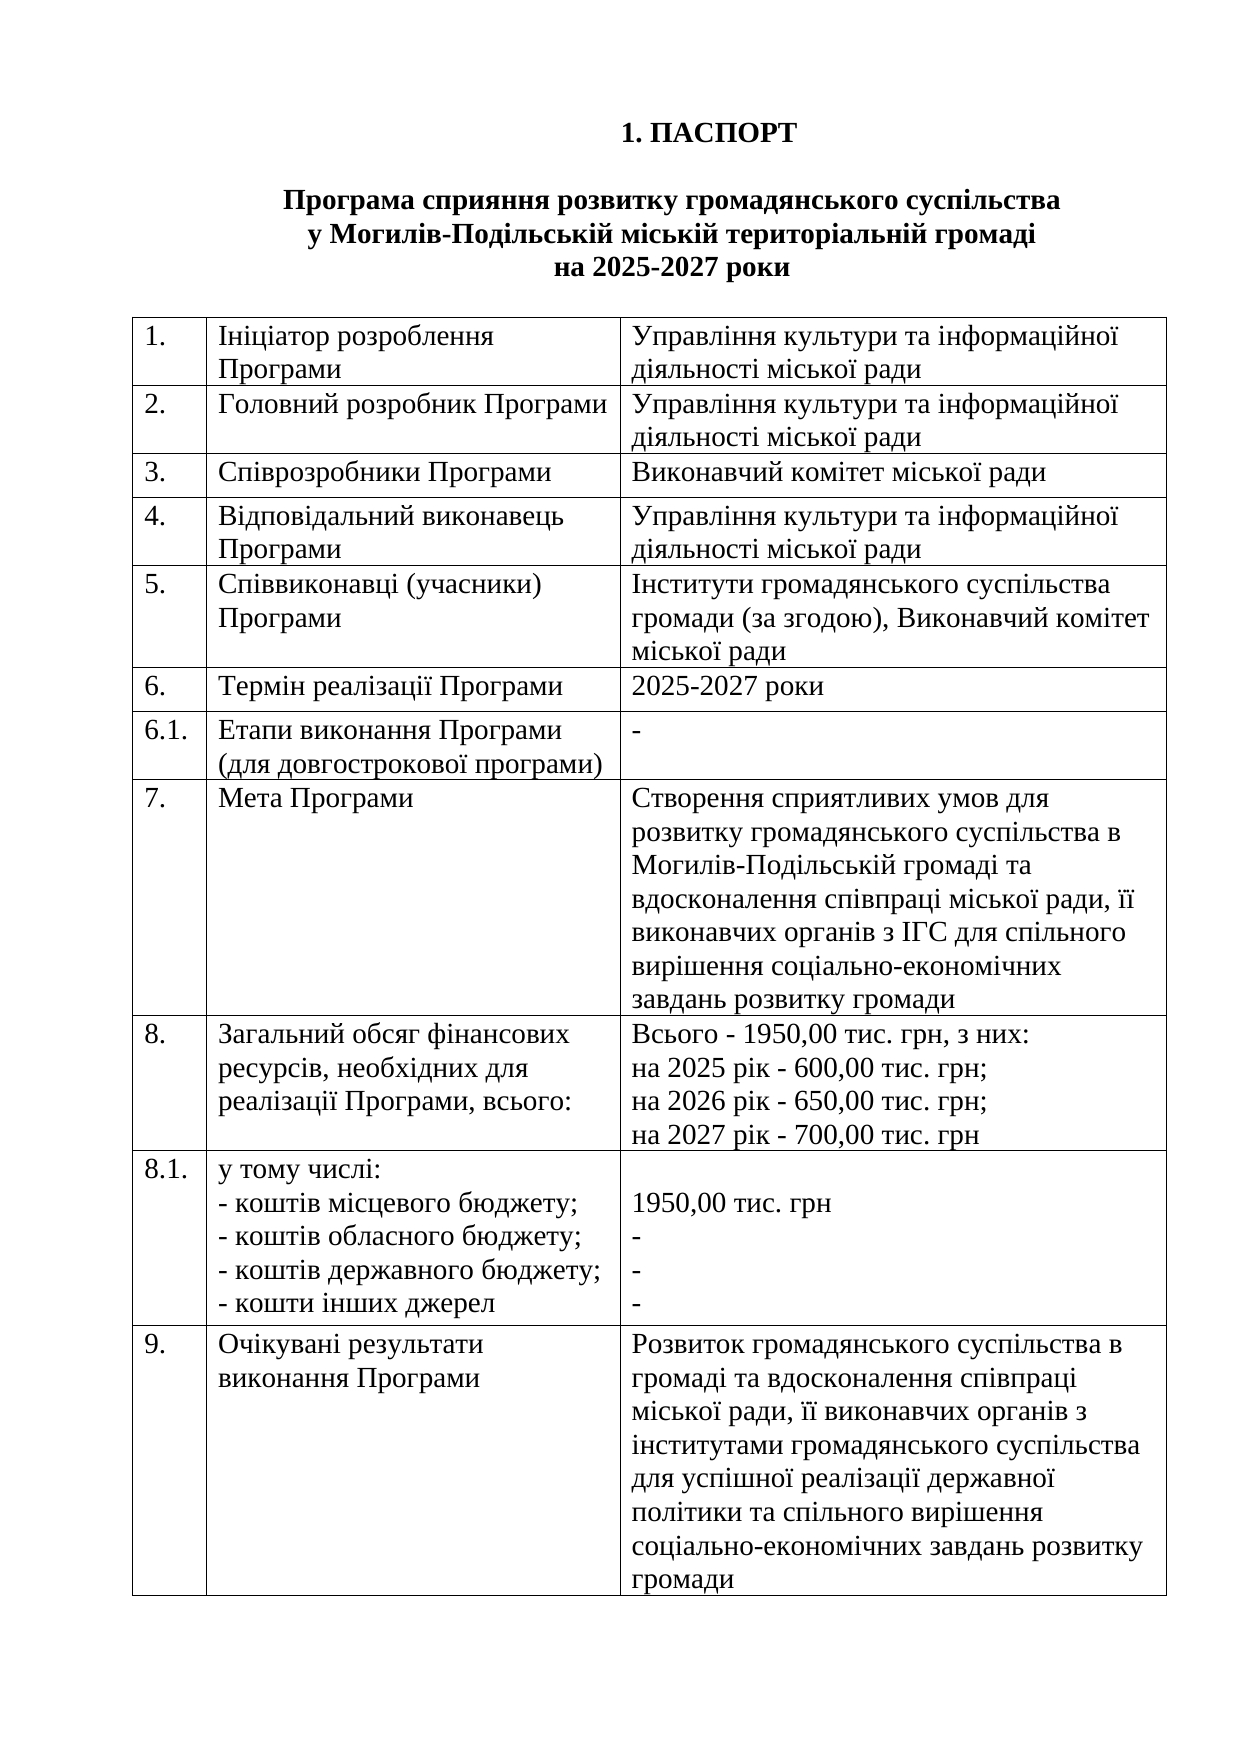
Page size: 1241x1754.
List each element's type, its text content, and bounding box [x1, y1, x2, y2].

table_cell Виконавчий комітет міської ради [621, 454, 1166, 497]
table_cell 2. [133, 386, 206, 453]
table_cell у тому числі: - коштів місцевого бюджету; - коштів обласного бюджету; - коштів державного бюджету; - кошти інших джерел [207, 1151, 620, 1325]
table_cell 3. [133, 454, 206, 497]
table_cell 2025-2027 роки [621, 668, 1166, 711]
text Програма сприяння розвитку громадянського суспільства [177, 182, 1167, 216]
table_cell Відповідальний виконавець Програми [207, 498, 620, 565]
table_cell 5. [133, 566, 206, 667]
table_cell 9. [133, 1326, 206, 1595]
table_cell Інститути громадянського суспільства громади (за згодою), Виконавчий комітет міської ради [621, 566, 1166, 667]
table_cell Створення сприятливих умов для розвитку громадянського суспільства в Могилів-Подільській громаді та вдосконалення співпраці міської ради, її виконавчих органів з ІГС для спільного вирішення соціально-економічних завдань розвитку громади [621, 780, 1166, 1015]
table_cell 7. [133, 780, 206, 1015]
table_cell 6. [133, 668, 206, 711]
table_cell Головний розробник Програми [207, 386, 620, 453]
table_cell - [621, 712, 1166, 779]
table_cell 4. [133, 498, 206, 565]
table_cell Управління культури та інформаційної діяльності міської ради [621, 386, 1166, 453]
text на 2025-2027 роки [177, 249, 1167, 283]
table_cell 8.1. [133, 1151, 206, 1325]
table_cell Управління культури та інформаційної діяльності міської ради [621, 498, 1166, 565]
table_cell Етапи виконання Програми (для довгострокової програми) [207, 712, 620, 779]
table_cell Розвиток громадянського суспільства в громаді та вдосконалення співпраці міської ради, її виконавчих органів з інститутами громадянського суспільства для успішної реалізації державної політики та спільного вирішення соціально-економічних завдань розвитку громади [621, 1326, 1166, 1595]
table_header Управління культури та інформаційної діяльності міської ради [621, 318, 1166, 385]
table_cell 6.1. [133, 712, 206, 779]
table_cell Співвиконавці (учасники) Програми [207, 566, 620, 667]
table_cell Термін реалізації Програми [207, 668, 620, 711]
table_cell Співрозробники Програми [207, 454, 620, 497]
table_header Ініціатор розроблення Програми [207, 318, 620, 385]
table_header 1. [133, 318, 206, 385]
table_cell 1950,00 тис. грн - - - [621, 1151, 1166, 1325]
table_cell 8. [133, 1016, 206, 1150]
table_cell Очікувані результати виконання Програми [207, 1326, 620, 1595]
table_cell Мета Програми [207, 780, 620, 1015]
table_cell Всього - 1950,00 тис. грн, з них: на 2025 рік - 600,00 тис. грн; на 2026 рік - 650,00 тис. грн; на 2027 рік - 700,00 тис. грн [621, 1016, 1166, 1150]
table_cell Загальний обсяг фінансових ресурсів, необхідних для реалізації Програми, всього: [207, 1016, 620, 1150]
text у Могилів-Подільській міській територіальній громаді [177, 216, 1167, 249]
text 1. ПАСПОРТ [177, 115, 1167, 149]
